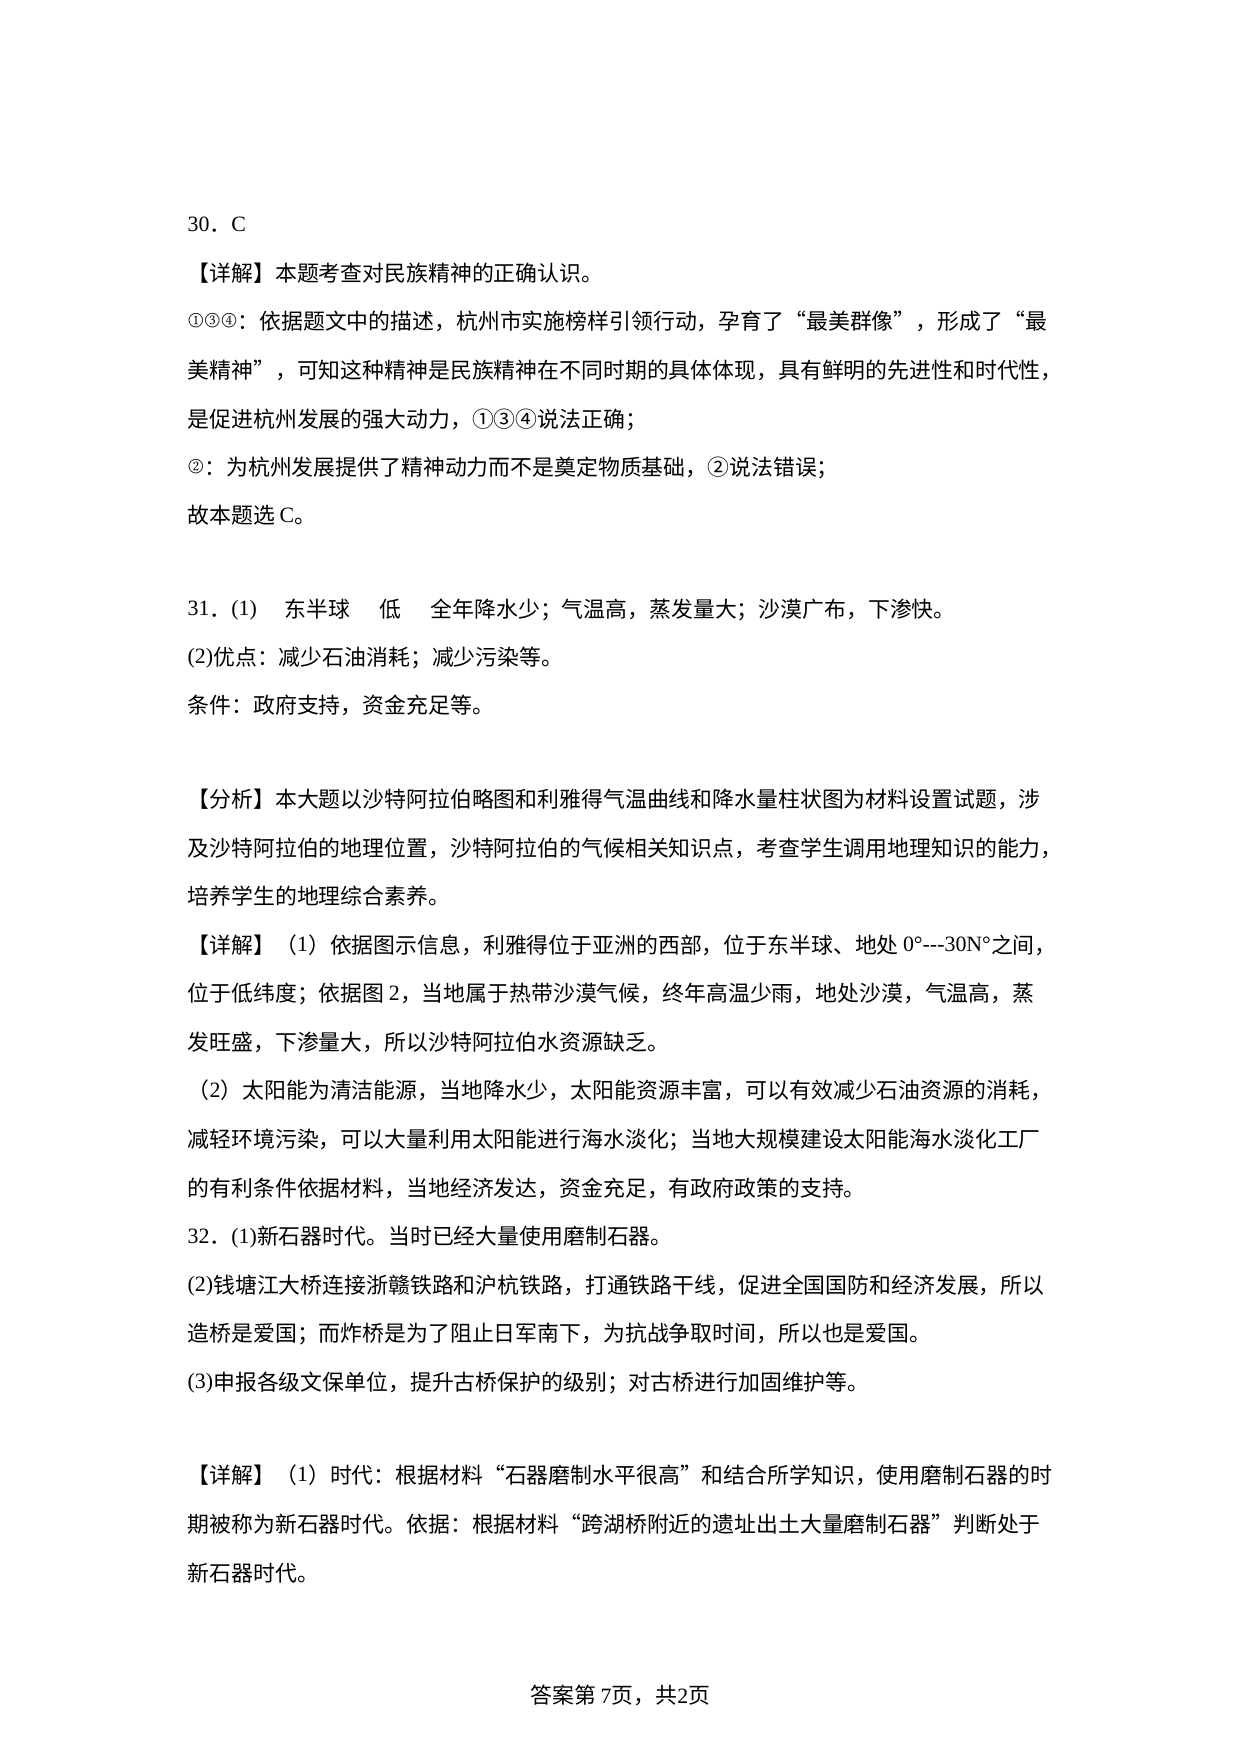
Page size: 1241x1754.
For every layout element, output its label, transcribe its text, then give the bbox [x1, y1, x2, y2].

text 【详解】本题考查对民族精神的正确认识。 [187, 255, 1053, 288]
text 30．C [187, 207, 1053, 239]
text 【详解】（1）依据图示信息，利雅得位于亚洲的西部，位于东半球、地处0°---30N°之间，位于低纬度；依据图2，当地属于热带沙漠气候，终年高温少雨，地处沙漠，气温高，蒸发旺盛，下渗量大，所以沙特阿拉伯水资源缺乏。 [187, 927, 1053, 1057]
text 【详解】（1）时代：根据材料“石器磨制水平很高”和结合所学知识，使用磨制石器的时期被称为新石器时代。依据：根据材料“跨湖桥附近的遗址出土大量磨制石器”判断处于新石器时代。 [187, 1458, 1053, 1588]
text 条件：政府支持，资金充足等。 [187, 688, 1053, 721]
text ①③④：依据题文中的描述，杭州市实施榜样引领行动，孕育了“最美群像”，形成了“最美精神”，可知这种精神是民族精神在不同时期的具体体现，具有鲜明的先进性和时代性，是促进杭州发展的强大动力，①③④说法正确； [187, 304, 1053, 434]
text (3)申报各级文保单位，提升古桥保护的级别；对古桥进行加固维护等。 [187, 1364, 1053, 1397]
text 32．(1)新石器时代。当时已经大量使用磨制石器。 [187, 1219, 1053, 1251]
text （2）太阳能为清洁能源，当地降水少，太阳能资源丰富，可以有效减少石油资源的消耗，减轻环境污染，可以大量利用太阳能进行海水淡化；当地大规模建设太阳能海水淡化工厂的有利条件依据材料，当地经济发达，资金充足，有政府政策的支持。 [187, 1073, 1053, 1203]
text (2)钱塘江大桥连接浙赣铁路和沪杭铁路，打通铁路干线，促进全国国防和经济发展，所以造桥是爱国；而炸桥是为了阻止日军南下，为抗战争取时间，所以也是爱国。 [187, 1267, 1053, 1348]
text 【分析】本大题以沙特阿拉伯略图和利雅得气温曲线和降水量柱状图为材料设置试题，涉及沙特阿拉伯的地理位置，沙特阿拉伯的气候相关知识点，考查学生调用地理知识的能力，培养学生的地理综合素养。 [187, 781, 1053, 911]
text 故本题选C。 [187, 498, 1053, 530]
text (2)优点：减少石油消耗；减少污染等。 [187, 640, 1053, 672]
text 31．(1) 东半球 低 全年降水少；气温高，蒸发量大；沙漠广布，下渗快。 [187, 591, 1053, 624]
text ②：为杭州发展提供了精神动力而不是奠定物质基础，②说法错误； [187, 449, 1053, 482]
